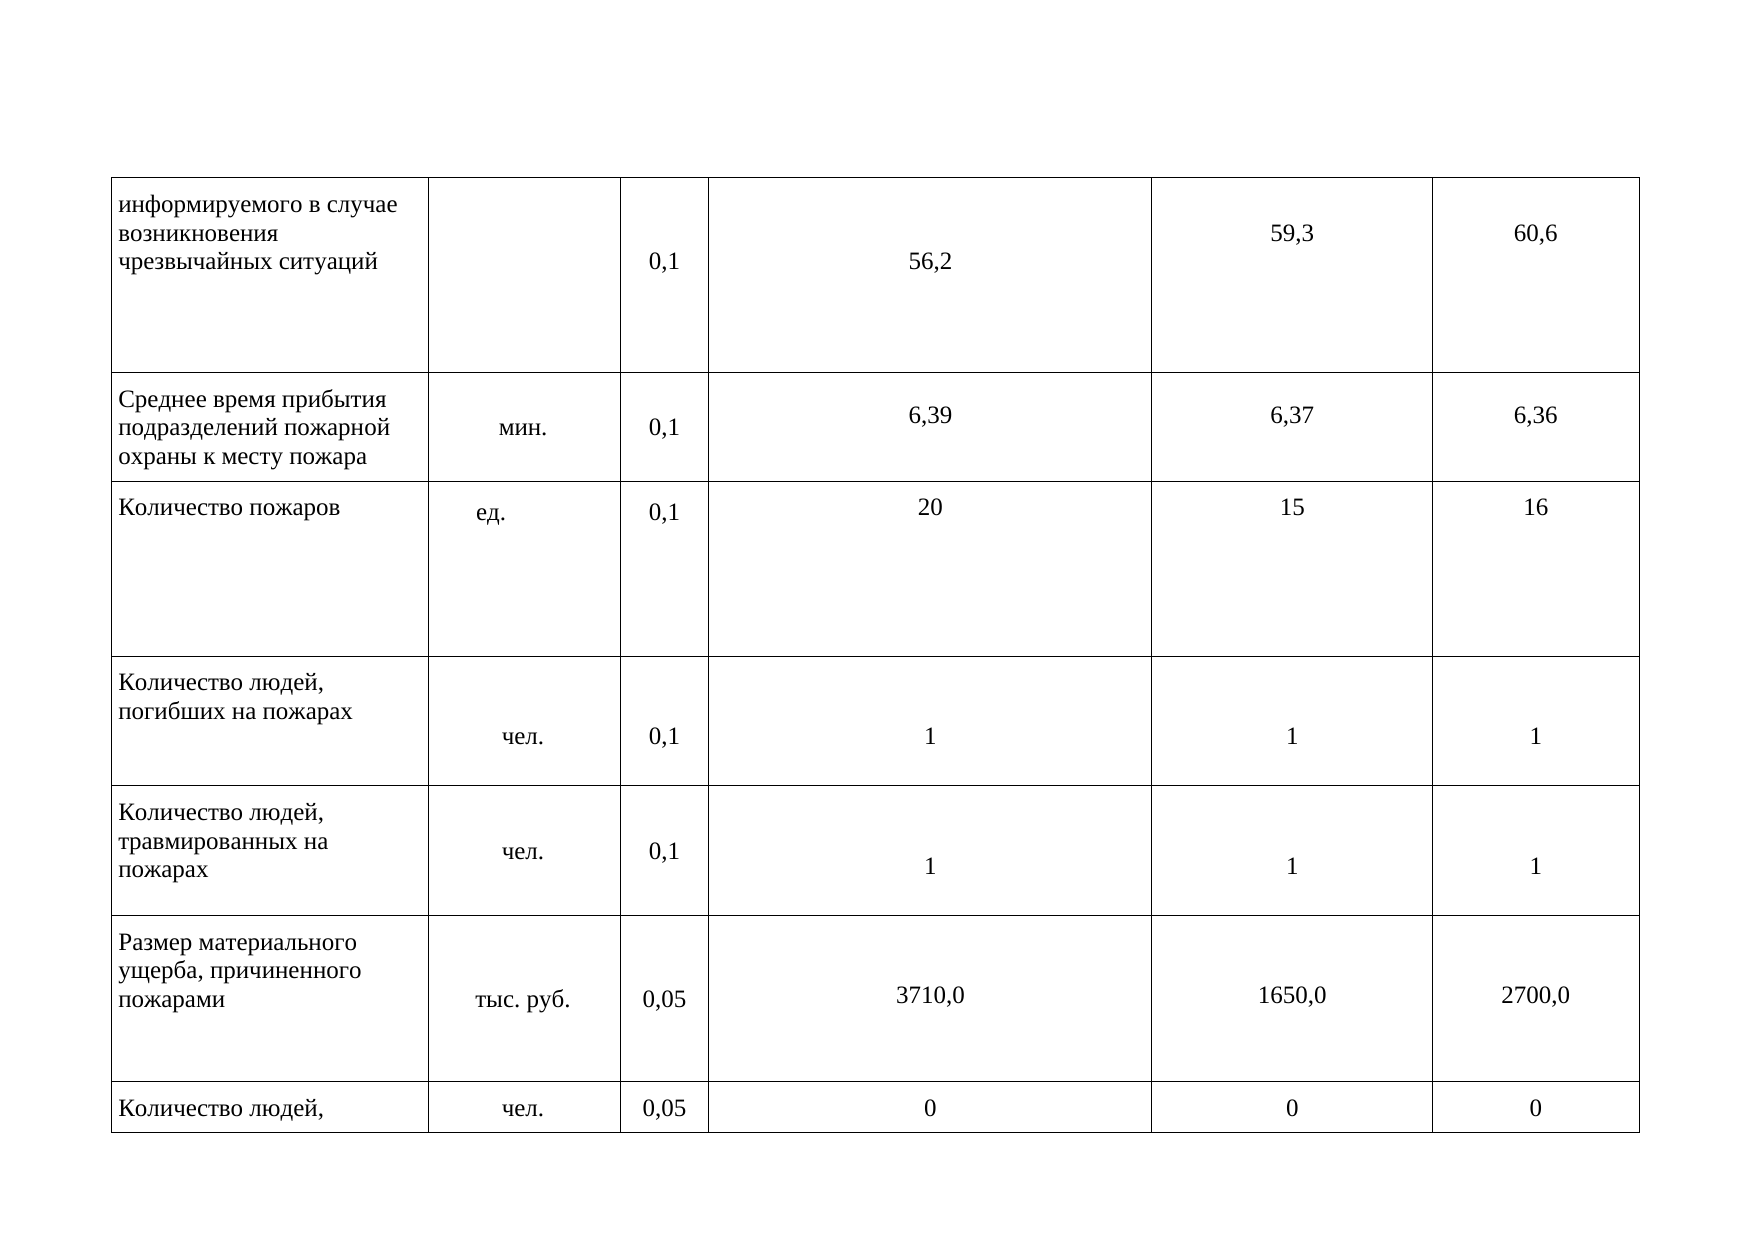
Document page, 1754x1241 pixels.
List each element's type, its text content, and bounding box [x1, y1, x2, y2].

table_cell 1 [709, 786, 1151, 915]
table_cell % [429, 178, 620, 372]
table_cell 60,6 [1433, 178, 1639, 372]
table_cell 0,1 [621, 786, 708, 915]
table_cell 1650,0 [1152, 916, 1432, 1081]
table_cell 0,1 [621, 178, 708, 372]
table_cell 0,05 [621, 1082, 708, 1132]
table_cell 0 [709, 1082, 1151, 1132]
table_cell Количество пожаров [112, 482, 428, 656]
table_cell 6,36 [1433, 373, 1639, 481]
table_cell 1 [1433, 657, 1639, 785]
table_cell ед. [429, 482, 620, 656]
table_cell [112, 178, 428, 372]
table_cell 15 [1152, 482, 1432, 656]
table_cell 1 [1433, 786, 1639, 915]
table_cell 0 [1152, 1082, 1432, 1132]
table_cell 20 [709, 482, 1151, 656]
table_cell мин. [429, 373, 620, 481]
table_cell 3710,0 [709, 916, 1151, 1081]
table_cell Среднее время прибытия подразделений пожарной охраны к месту пожара [112, 373, 428, 481]
table_cell 0,05 [621, 916, 708, 1081]
table_cell 56,2 [709, 178, 1151, 372]
table_cell 2700,0 [1433, 916, 1639, 1081]
table_cell 0,1 [621, 373, 708, 481]
table_cell 0,1 [621, 482, 708, 656]
table_cell 1 [1152, 657, 1432, 785]
table_cell 1 [1152, 786, 1432, 915]
table_cell Размер материального ущерба, причиненного пожарами [112, 916, 428, 1081]
table_cell 0,1 [621, 657, 708, 785]
table_cell Количество людей, погибших на пожарах [112, 657, 428, 785]
table_cell чел. [429, 657, 620, 785]
table_cell тыс. руб. [429, 916, 620, 1081]
table_cell Количество людей, травмированных на пожарах [112, 786, 428, 915]
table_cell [112, 1082, 428, 1132]
table_cell чел. [429, 786, 620, 915]
table_cell 1 [709, 657, 1151, 785]
table_cell 0 [1433, 1082, 1639, 1132]
table_cell 6,37 [1152, 373, 1432, 481]
table_cell 59,3 [1152, 178, 1432, 372]
table_cell чел. [429, 1082, 620, 1132]
table_cell 6,39 [709, 373, 1151, 481]
table_cell 16 [1433, 482, 1639, 656]
